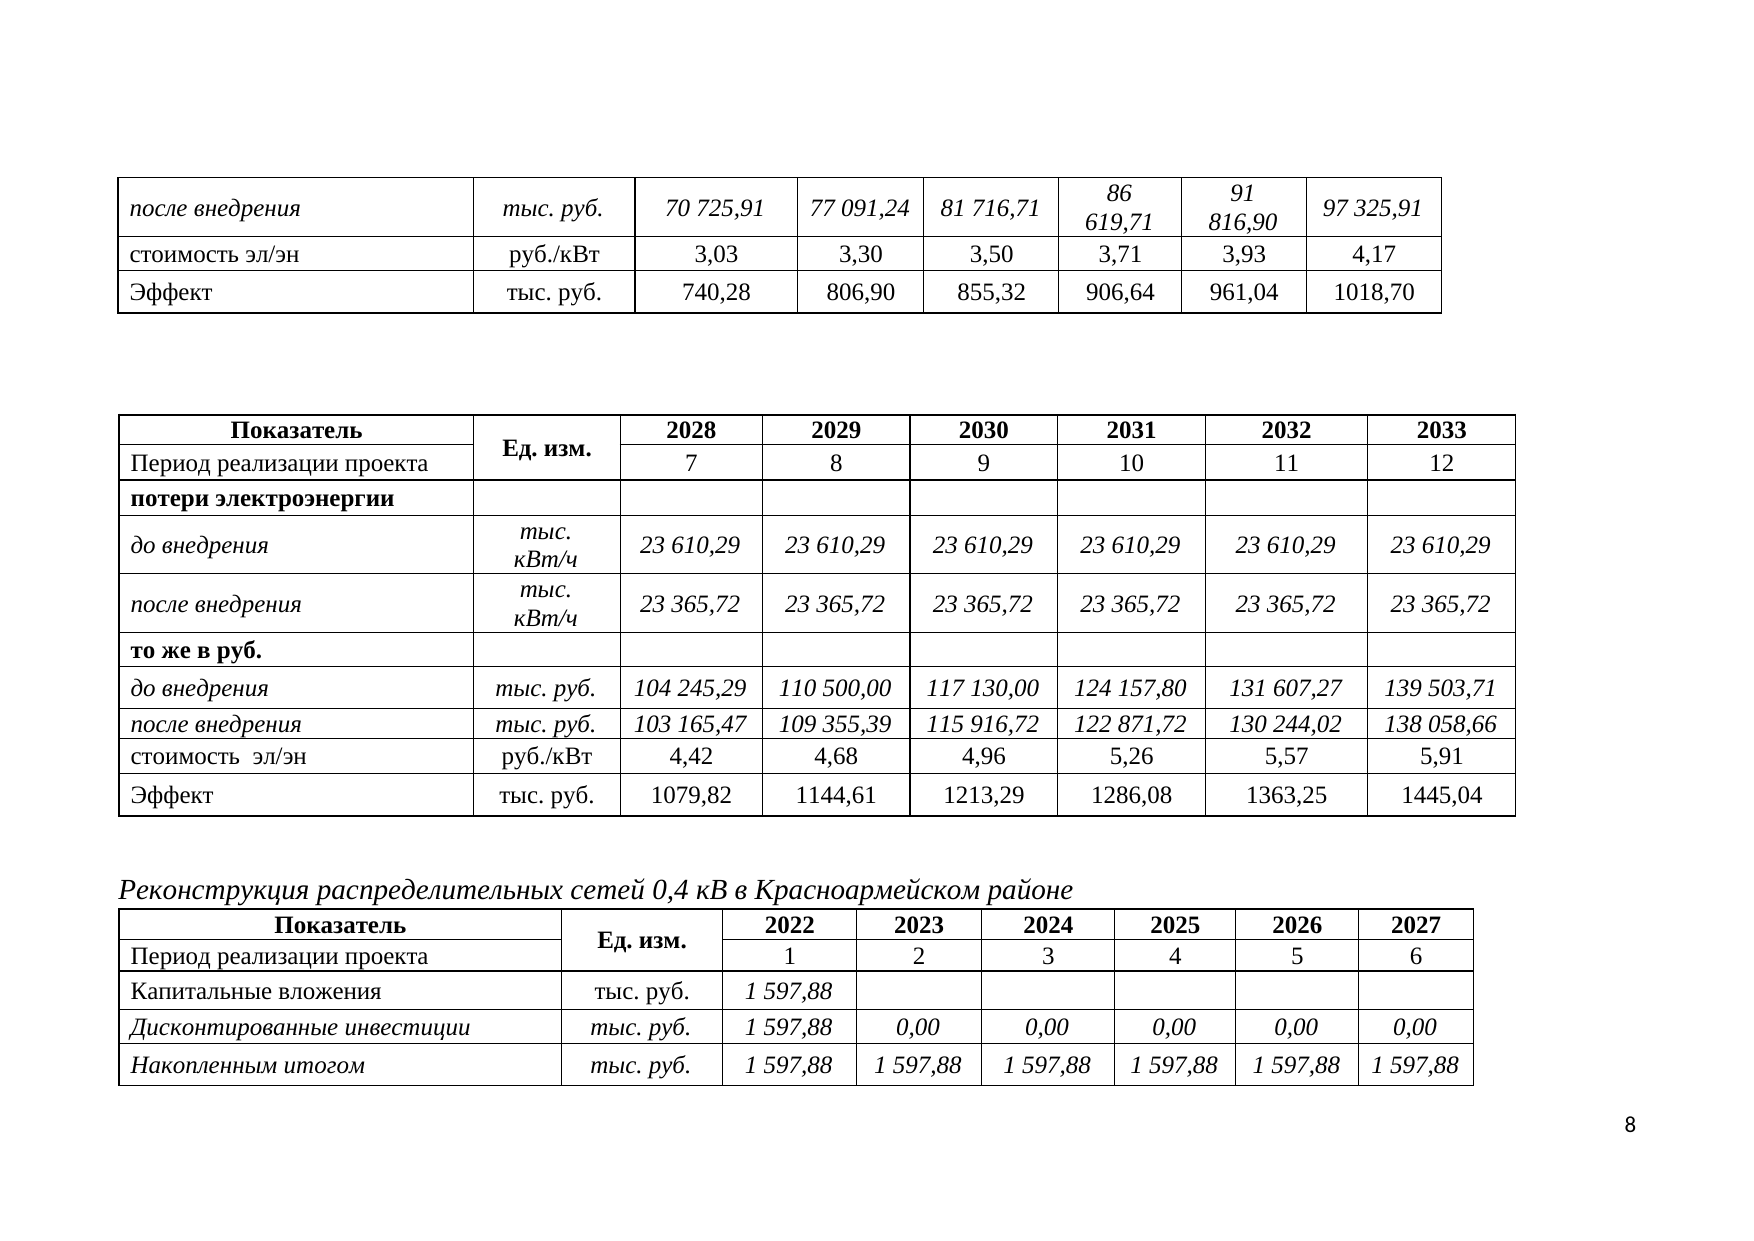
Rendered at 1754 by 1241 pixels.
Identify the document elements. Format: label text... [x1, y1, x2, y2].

table_cell 0,00 [1359, 1010, 1473, 1043]
table_header Ед. изм. [474, 416, 620, 479]
table_cell 81 716,71 [924, 178, 1058, 236]
table_cell 110 500,00 [763, 667, 909, 708]
table_header 2031 [1058, 416, 1205, 444]
table_header 2024 [982, 910, 1114, 939]
table_cell [763, 481, 909, 515]
table_header 2033 [1368, 416, 1515, 444]
table_cell 109 355,39 [763, 709, 909, 738]
table_cell 23 365,72 [621, 574, 762, 632]
table_cell [763, 633, 909, 666]
table_cell [474, 633, 620, 666]
table_cell 0,00 [982, 1010, 1114, 1043]
table_cell 1286,08 [1058, 774, 1205, 815]
table_cell [621, 481, 762, 515]
table_cell 23 365,72 [1206, 574, 1367, 632]
table_header Ед. изм. [562, 910, 722, 970]
table_cell 86 619,71 [1059, 178, 1181, 236]
table_cell 23 610,29 [1206, 516, 1367, 573]
table_cell 1 597,88 [982, 1044, 1114, 1085]
table_cell 4 [1115, 940, 1235, 970]
table_cell 12 [1368, 445, 1515, 479]
table_cell тыс. кВт/ч [474, 574, 620, 632]
table_cell [911, 633, 1057, 666]
table_cell 1079,82 [621, 774, 762, 815]
table_cell то же в руб. [120, 633, 473, 666]
table_cell тыс. руб. [474, 667, 620, 708]
table_cell 6 [1359, 940, 1473, 970]
table_cell 0,00 [857, 1010, 981, 1043]
table_cell руб./кВт [474, 739, 620, 772]
table_cell 115 916,72 [911, 709, 1057, 738]
table_cell 2 [857, 940, 981, 970]
table_cell 1445,04 [1368, 774, 1515, 815]
table_header 2025 [1115, 910, 1235, 939]
table_cell после внедрения [119, 178, 473, 236]
table_cell до внедрения [120, 667, 473, 708]
table_cell 0,00 [1236, 1010, 1358, 1043]
table_cell тыс. руб. [562, 1010, 722, 1043]
table_cell 130 244,02 [1206, 709, 1367, 738]
table_cell потери электроэнергии [120, 481, 473, 515]
table_cell [1368, 481, 1515, 515]
table_cell 5 [1236, 940, 1358, 970]
table_cell 740,28 [636, 271, 797, 312]
table_cell 1363,25 [1206, 774, 1367, 815]
table_cell Капитальные вложения [120, 972, 561, 1009]
table_cell 23 610,29 [911, 516, 1057, 573]
table_cell 23 610,29 [1368, 516, 1515, 573]
table_header 2026 [1236, 910, 1358, 939]
table_cell 97 325,91 [1307, 178, 1441, 236]
table_cell 1 597,88 [723, 972, 856, 1009]
table_header Показатель [120, 416, 473, 444]
table_cell [1206, 481, 1367, 515]
table_header 2032 [1206, 416, 1367, 444]
table_cell после внедрения [120, 574, 473, 632]
table_cell тыс. руб. [474, 271, 634, 312]
table_cell 1144,61 [763, 774, 909, 815]
table_header 2022 [723, 910, 856, 939]
table_header 2028 [621, 416, 762, 444]
table_cell [1058, 633, 1205, 666]
table_cell 9 [911, 445, 1057, 479]
table_cell 3,03 [636, 237, 797, 270]
table_cell 131 607,27 [1206, 667, 1367, 708]
table_header 2027 [1359, 910, 1473, 939]
table_cell [1368, 633, 1515, 666]
table_cell 1 597,88 [1115, 1044, 1235, 1085]
table_cell 103 165,47 [621, 709, 762, 738]
table_cell тыс. руб. [562, 1044, 722, 1085]
table_cell 806,90 [798, 271, 923, 312]
table_cell Накопленным итогом [120, 1044, 561, 1085]
table_cell [474, 481, 620, 515]
table_header Показатель [120, 910, 561, 939]
table_cell 4,96 [911, 739, 1057, 772]
table_cell 1 597,88 [1359, 1044, 1473, 1085]
table_cell 5,91 [1368, 739, 1515, 772]
table_cell тыс. руб. [474, 709, 620, 738]
table_cell 138 058,66 [1368, 709, 1515, 738]
table_cell 1 597,88 [857, 1044, 981, 1085]
table_cell 3 [982, 940, 1114, 970]
table_cell 5,26 [1058, 739, 1205, 772]
table_cell 1 597,88 [723, 1010, 856, 1043]
table_cell 906,64 [1059, 271, 1181, 312]
table_cell руб./кВт [474, 237, 634, 270]
table_cell тыс. кВт/ч [474, 516, 620, 573]
table_cell 1213,29 [911, 774, 1057, 815]
table_cell 77 091,24 [798, 178, 923, 236]
table_cell 855,32 [924, 271, 1058, 312]
table_header 2023 [857, 910, 981, 939]
table_cell 91 816,90 [1182, 178, 1306, 236]
table_cell [857, 972, 981, 1009]
table_cell 4,42 [621, 739, 762, 772]
table_cell [1058, 481, 1205, 515]
table_cell 10 [1058, 445, 1205, 479]
table_cell 3,30 [798, 237, 923, 270]
table_header 2029 [763, 416, 909, 444]
table_cell 23 610,29 [763, 516, 909, 573]
table_cell [982, 972, 1114, 1009]
table_cell [911, 481, 1057, 515]
table_cell 5,57 [1206, 739, 1367, 772]
table_cell 3,71 [1059, 237, 1181, 270]
table_cell 1 597,88 [723, 1044, 856, 1085]
table_cell 7 [621, 445, 762, 479]
table_cell до внедрения [120, 516, 473, 573]
subtitle Реконструкция распределительных сетей 0,4 кВ в Красноармейском районе [118, 872, 1636, 906]
table_cell [621, 633, 762, 666]
table_cell тыс. руб. [562, 972, 722, 1009]
table_cell 1018,70 [1307, 271, 1441, 312]
table_cell Дисконтированные инвестиции [120, 1010, 561, 1043]
table_cell 4,68 [763, 739, 909, 772]
table_cell стоимость эл/эн [119, 237, 473, 270]
table_cell [1236, 972, 1358, 1009]
table_cell 961,04 [1182, 271, 1306, 312]
table_cell Период реализации проекта [120, 940, 561, 970]
table_cell 0,00 [1115, 1010, 1235, 1043]
table_cell [1206, 633, 1367, 666]
table_header 2030 [911, 416, 1057, 444]
table_cell 139 503,71 [1368, 667, 1515, 708]
table_cell 23 365,72 [1368, 574, 1515, 632]
table_cell после внедрения [120, 709, 473, 738]
table_cell 3,50 [924, 237, 1058, 270]
table_cell стоимость эл/эн [120, 739, 473, 772]
table_cell 11 [1206, 445, 1367, 479]
table_cell 23 365,72 [911, 574, 1057, 632]
table_cell 4,17 [1307, 237, 1441, 270]
table_cell 1 597,88 [1236, 1044, 1358, 1085]
table_cell 23 610,29 [621, 516, 762, 573]
table_cell 117 130,00 [911, 667, 1057, 708]
table_cell 23 365,72 [763, 574, 909, 632]
table_cell 104 245,29 [621, 667, 762, 708]
table_cell 124 157,80 [1058, 667, 1205, 708]
table_cell [1115, 972, 1235, 1009]
table_cell 3,93 [1182, 237, 1306, 270]
table_cell 1 [723, 940, 856, 970]
table_cell тыс. руб. [474, 178, 634, 236]
table_cell 8 [763, 445, 909, 479]
table_cell тыс. руб. [474, 774, 620, 815]
table_cell 70 725,91 [636, 178, 797, 236]
table_cell 23 610,29 [1058, 516, 1205, 573]
table_cell [1359, 972, 1473, 1009]
table_cell Период реализации проекта [120, 445, 473, 479]
table_cell Эффект [119, 271, 473, 312]
table_cell Эффект [120, 774, 473, 815]
table_cell 23 365,72 [1058, 574, 1205, 632]
table_cell 122 871,72 [1058, 709, 1205, 738]
